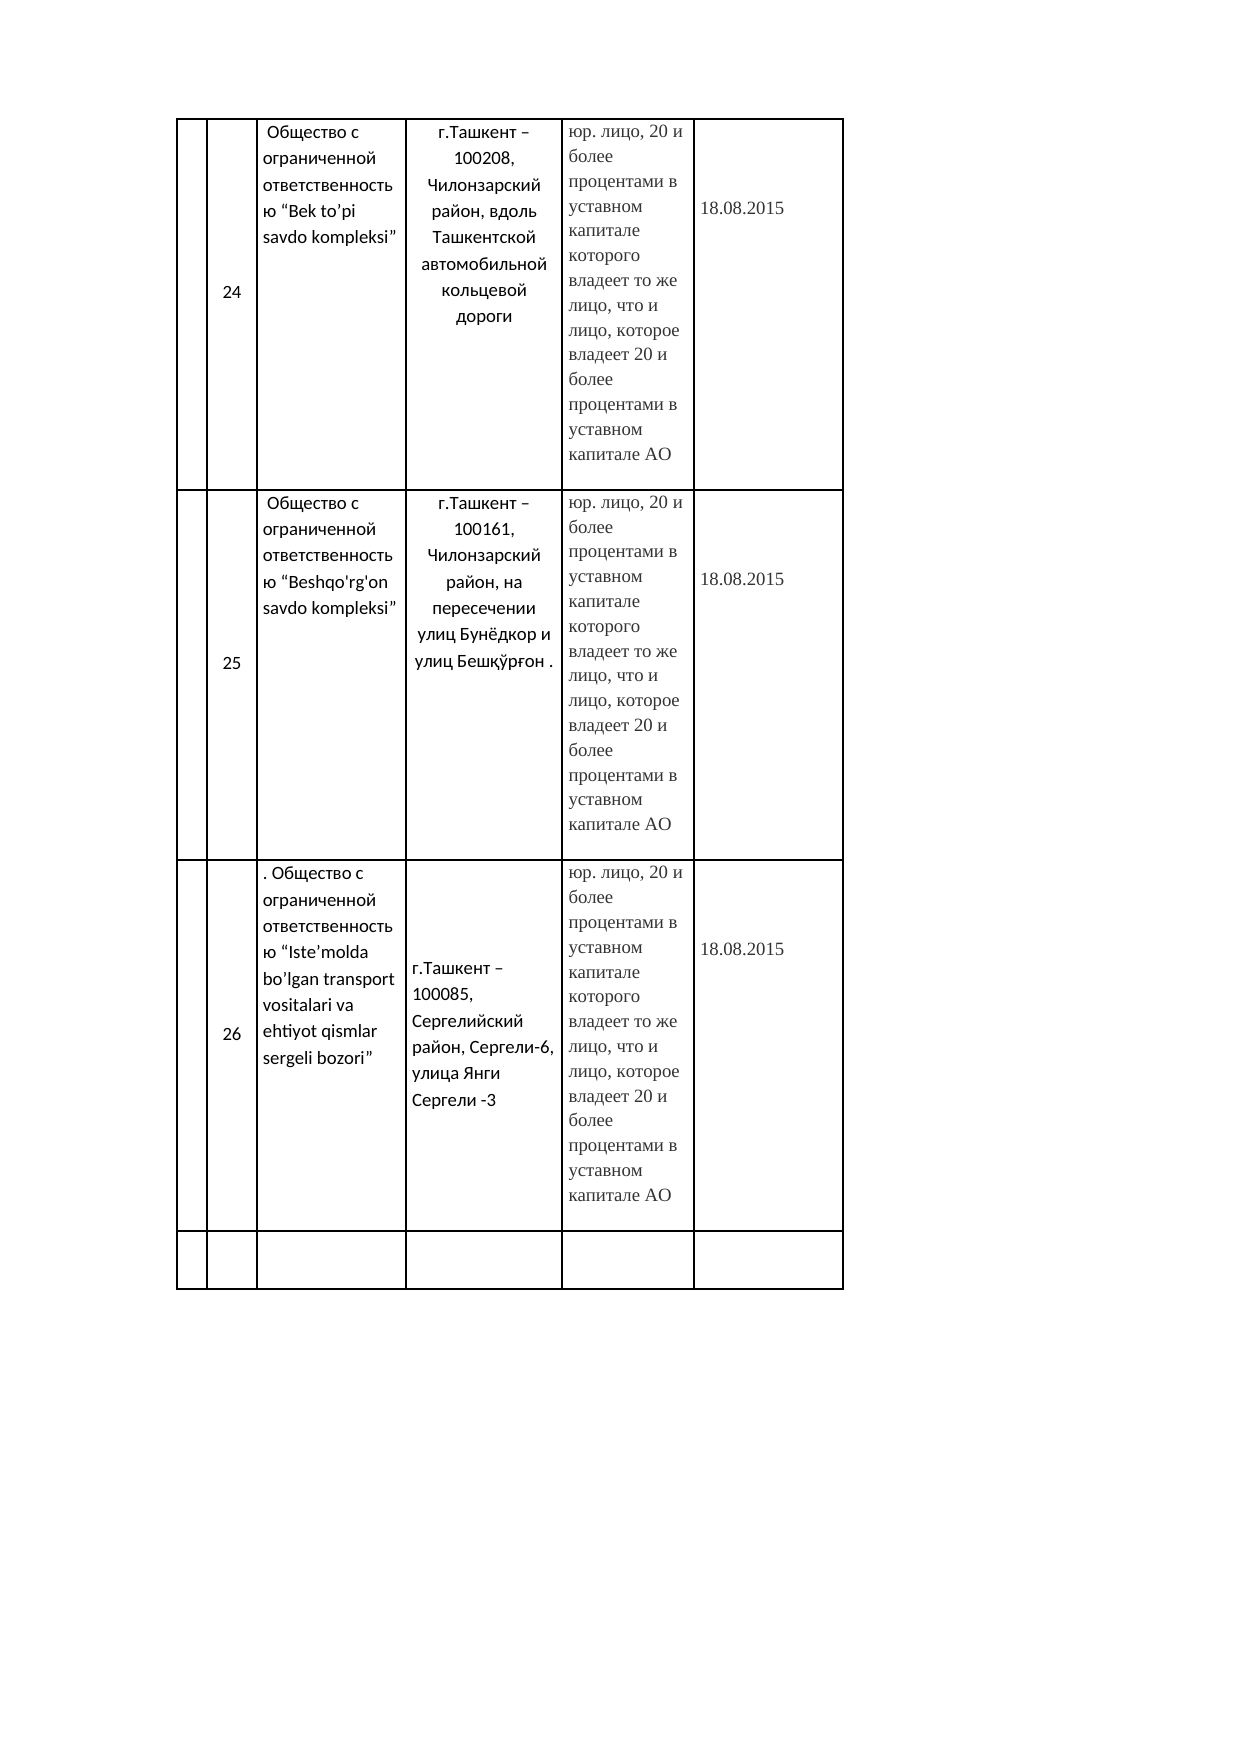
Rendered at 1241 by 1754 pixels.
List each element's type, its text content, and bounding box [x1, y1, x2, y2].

table_cell 18.08.2015 [695, 491, 842, 859]
table_cell 24 [208, 120, 256, 489]
table_cell [407, 1232, 561, 1288]
table_cell . Общество с ограниченной ответственностью “Iste’molda bo’lgan transport vositalari va ehtiyot qismlar sergeli bozori” [258, 861, 405, 1230]
table_cell г.Ташкент – 100208, Чилонзарский район, вдоль Ташкентской автомобильной кольцевой дороги [407, 120, 561, 489]
table_cell [695, 1232, 842, 1288]
table_cell г.Ташкент – 100085, Сергелийский район, Сергели-6, улица Янги Сергели -3 [407, 861, 561, 1230]
table_cell 26 [208, 861, 256, 1230]
table_cell 18.08.2015 [695, 120, 842, 489]
table_cell 25 [208, 491, 256, 859]
table_cell [208, 1232, 256, 1288]
table_cell г.Ташкент – 100161, Чилонзарский район, на пересечении улиц Бунёдкор и улиц Бешқўрғон . [407, 491, 561, 859]
table_cell 18.08.2015 [695, 861, 842, 1230]
table_cell [178, 120, 206, 489]
table_cell [178, 491, 206, 859]
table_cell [563, 120, 693, 489]
table_cell Общество с ограниченной ответственностью “Beshqo'rg'on savdo kompleksi” [258, 491, 405, 859]
table_cell [178, 861, 206, 1230]
table_cell [258, 1232, 405, 1288]
table_cell [178, 1232, 206, 1288]
table_cell [563, 1232, 693, 1288]
table_cell Общество с ограниченной ответственностью “Bek to’pi savdo kompleksi” [258, 120, 405, 489]
